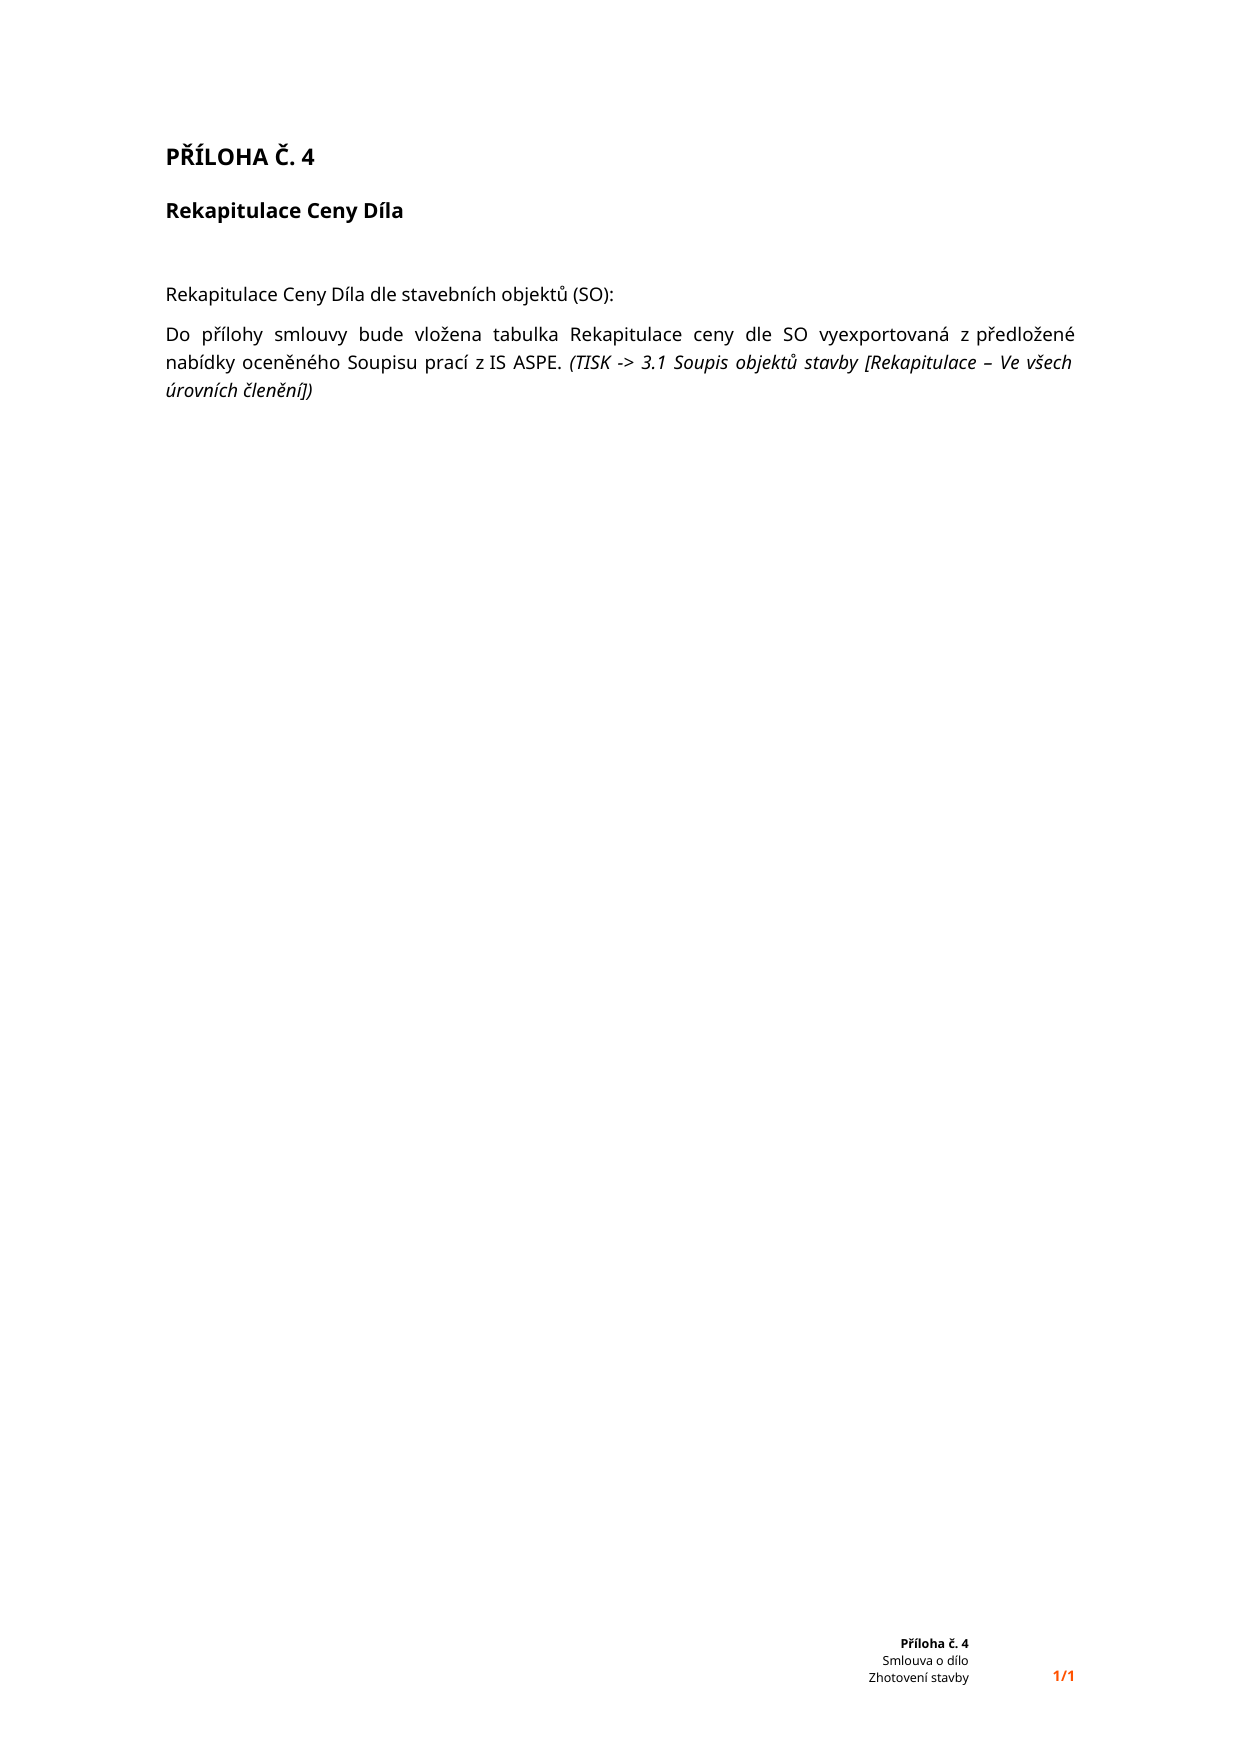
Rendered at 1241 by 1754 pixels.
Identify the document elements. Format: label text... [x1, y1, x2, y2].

text Rekapitulace Ceny Díla [165, 197, 1075, 225]
text Do přílohy smlouvy bude vložena tabulka Rekapitulace ceny dle SO vyexportovaná z předložené nabídky oceněného Soupisu prací z IS ASPE. (TISK -> 3.1 Soupis objektů stavby [Rekapitulace – Ve všech úrovních členění]) [165, 321, 1075, 403]
text Příloha č. 4 [165, 141, 1075, 173]
text Rekapitulace Ceny Díla dle stavebních objektů (SO): [165, 281, 1075, 306]
